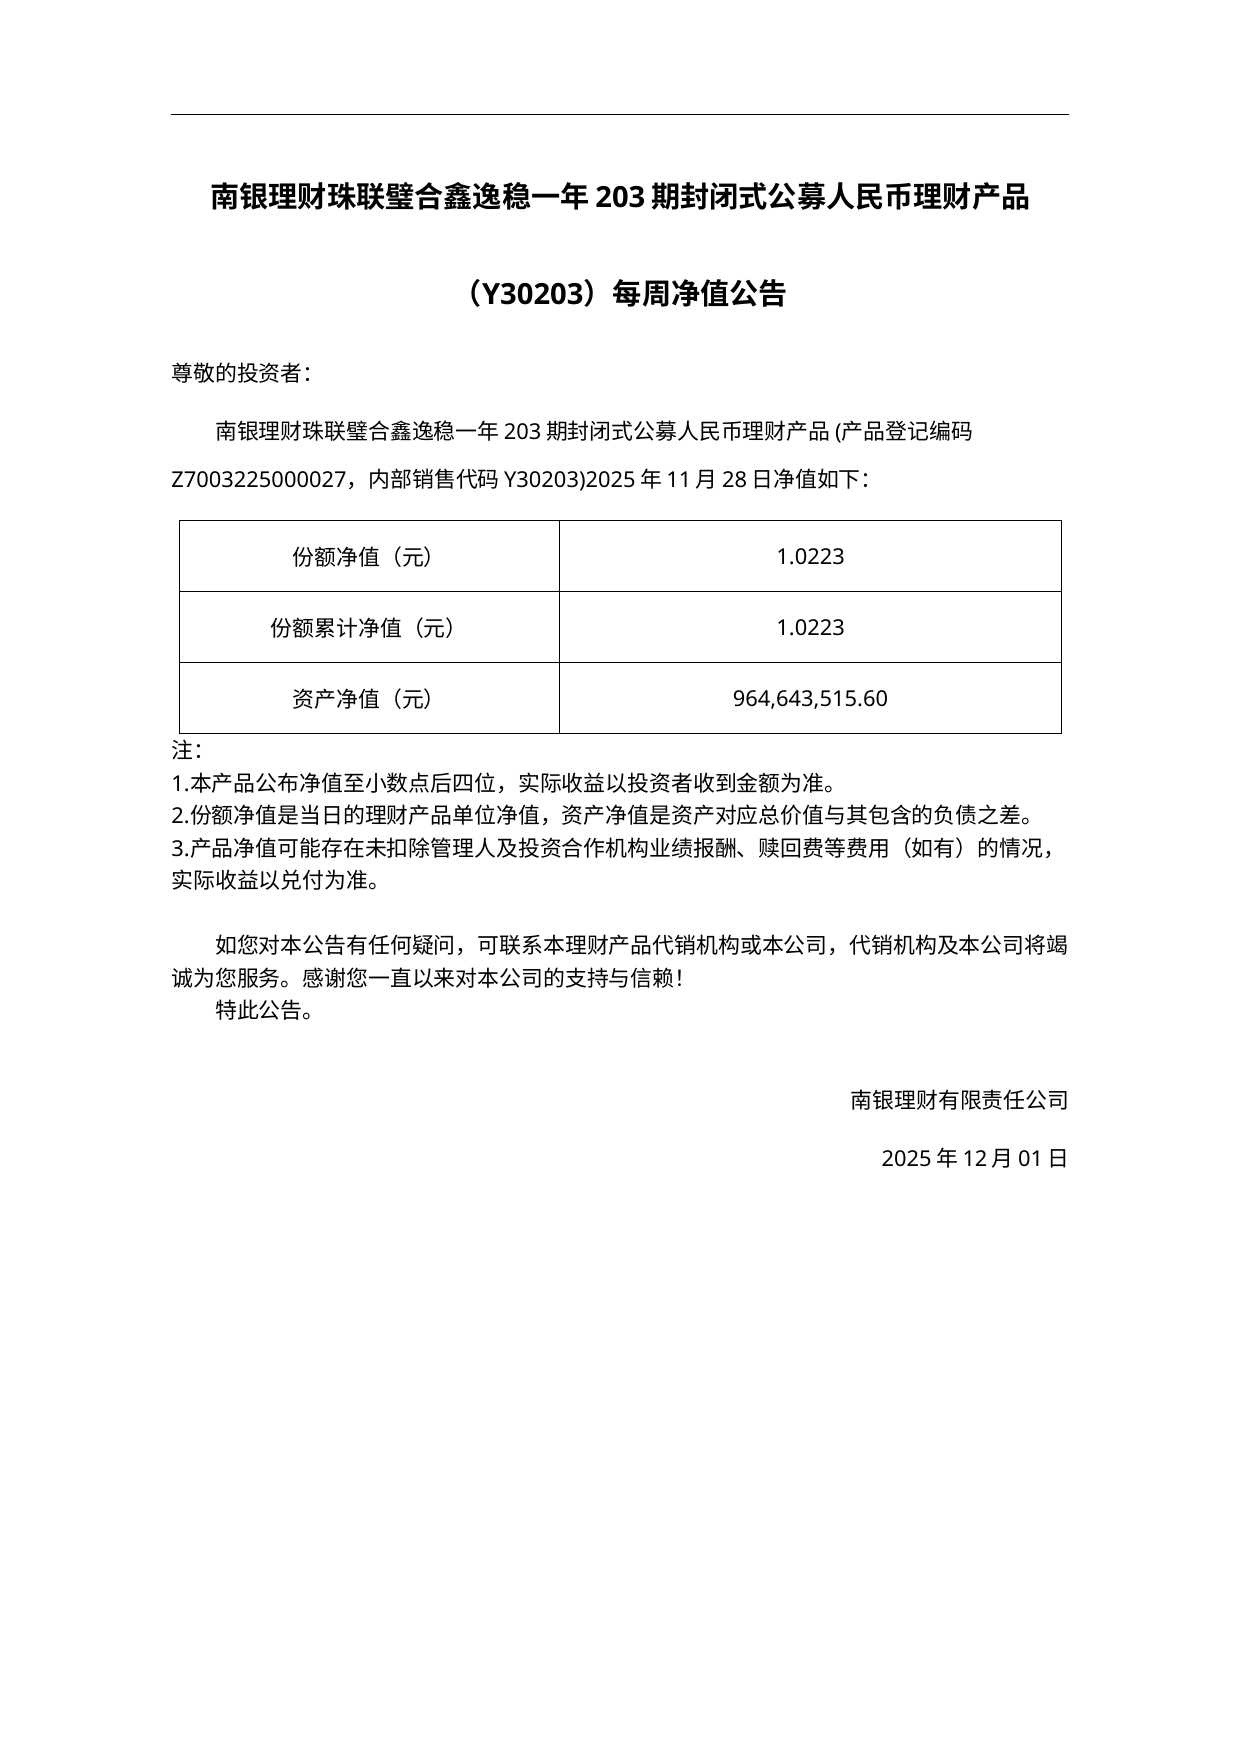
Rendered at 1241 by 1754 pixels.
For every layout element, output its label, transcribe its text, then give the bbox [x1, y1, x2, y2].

text 南银理财珠联璧合鑫逸稳一年203期封闭式公募人民币理财产品（Y30203）每周净值公告 [171, 162, 1069, 324]
text 尊敬的投资者： [171, 355, 1069, 388]
text 特此公告。 [171, 993, 1069, 1025]
table_cell 份额累计净值（元） [180, 592, 559, 662]
text 如您对本公告有任何疑问，可联系本理财产品代销机构或本公司，代销机构及本公司将竭诚为您服务。感谢您一直以来对本公司的支持与信赖！ [171, 928, 1069, 993]
table_header 份额净值（元） [180, 521, 559, 591]
text 南银理财有限责任公司 [171, 1082, 1069, 1115]
text 3.产品净值可能存在未扣除管理人及投资合作机构业绩报酬、赎回费等费用（如有）的情况，实际收益以兑付为准。 [171, 830, 1069, 895]
table_cell 964,643,515.60 [560, 663, 1061, 733]
text 2025年12月01日 [171, 1140, 1069, 1173]
table_cell 资产净值（元） [180, 663, 559, 733]
table_header 1.0223 [560, 521, 1061, 591]
text 注： [171, 733, 1069, 765]
table_cell 1.0223 [560, 592, 1061, 662]
text 1.本产品公布净值至小数点后四位，实际收益以投资者收到金额为准。 [171, 765, 1069, 798]
text 2.份额净值是当日的理财产品单位净值，资产净值是资产对应总价值与其包含的负债之差。 [171, 798, 1069, 830]
text 南银理财珠联璧合鑫逸稳一年203期封闭式公募人民币理财产品 (产品登记编码Z7003225000027，内部销售代码Y30203)2025年11月28日净值如下： [171, 413, 1069, 494]
